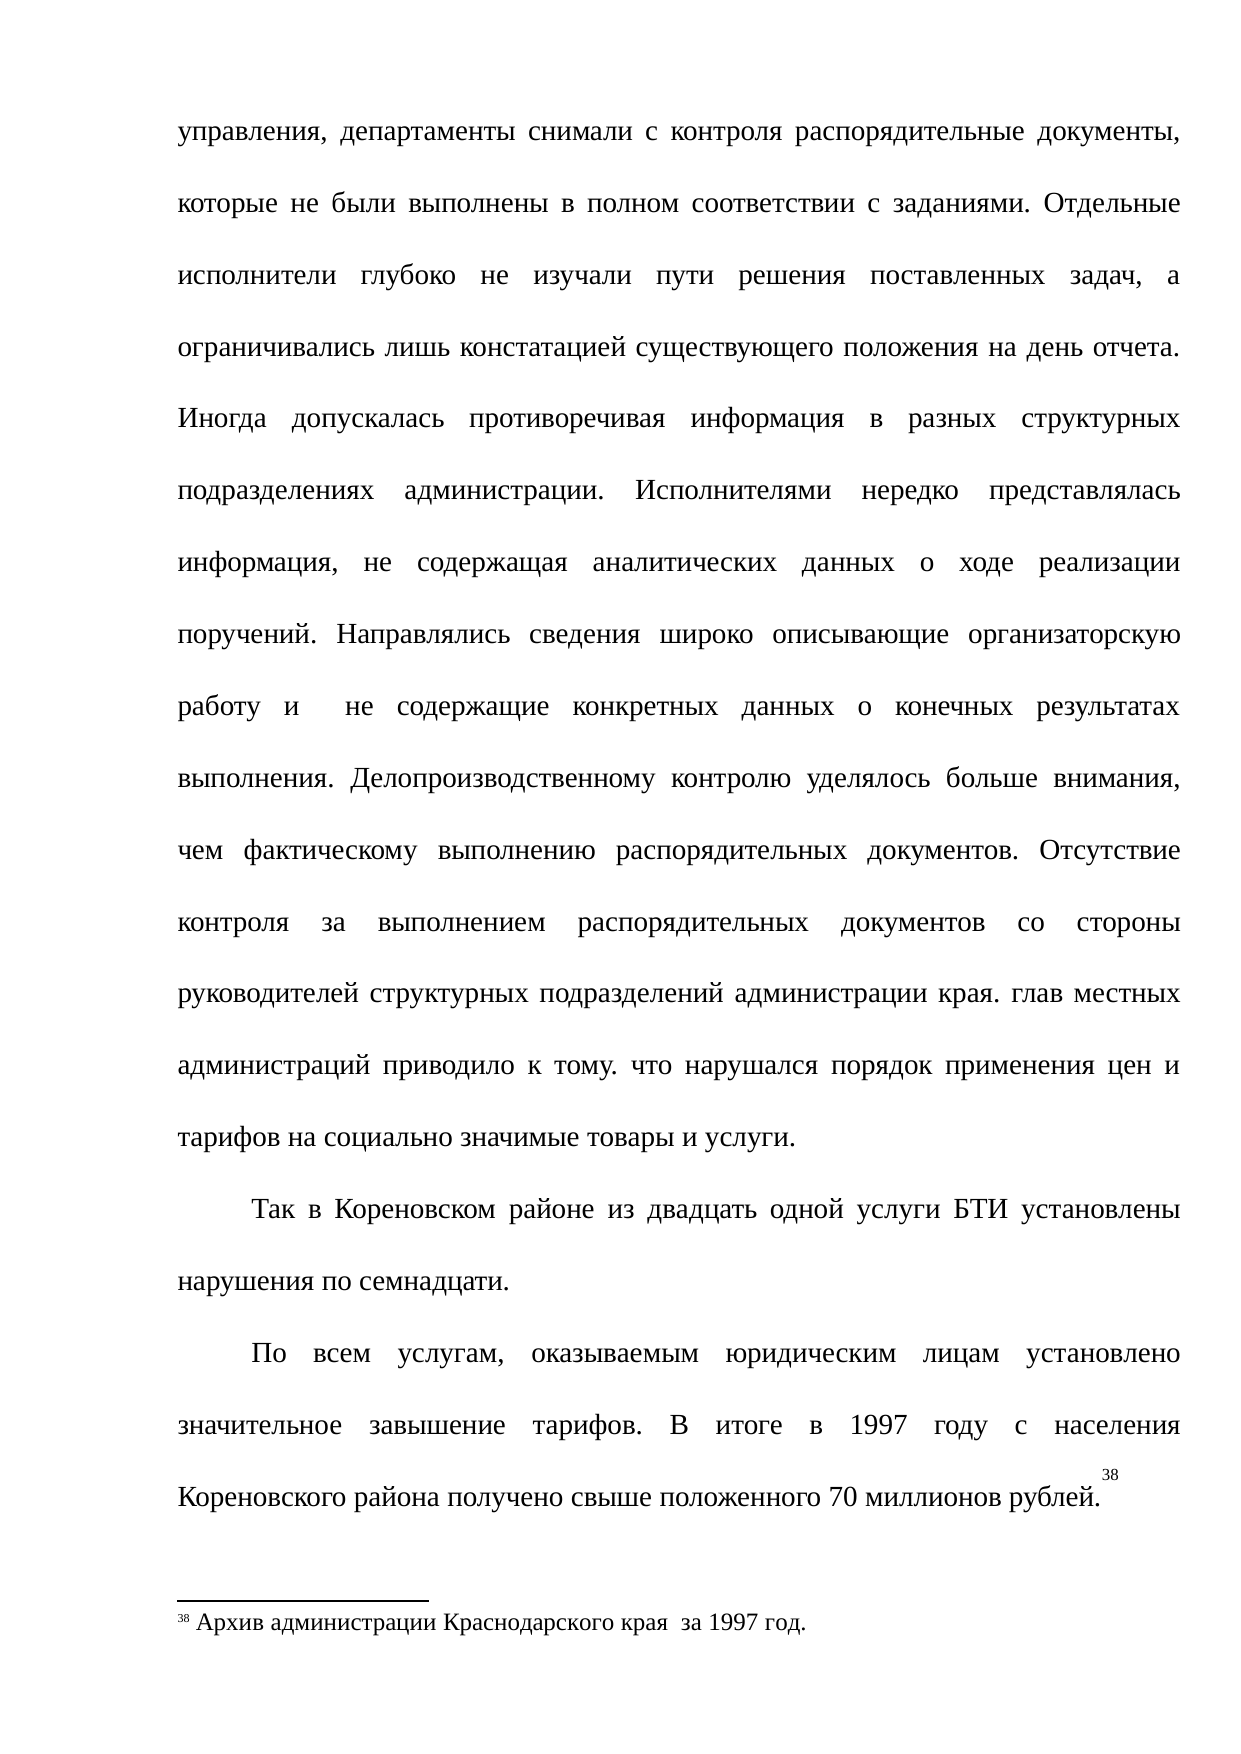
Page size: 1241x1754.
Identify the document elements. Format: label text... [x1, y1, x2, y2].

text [177, 99, 1181, 1153]
text По всем услугам, оказываемым юридическим лицам установлено значительное завышение тарифов. В итоге в 1997 году с населения Кореновского района получено свыше положенного 70 миллионов рублей. [177, 1321, 1181, 1513]
text Так в Кореновском районе из двадцать одной услуги БТИ установлены нарушения по семнадцати. [177, 1177, 1181, 1297]
